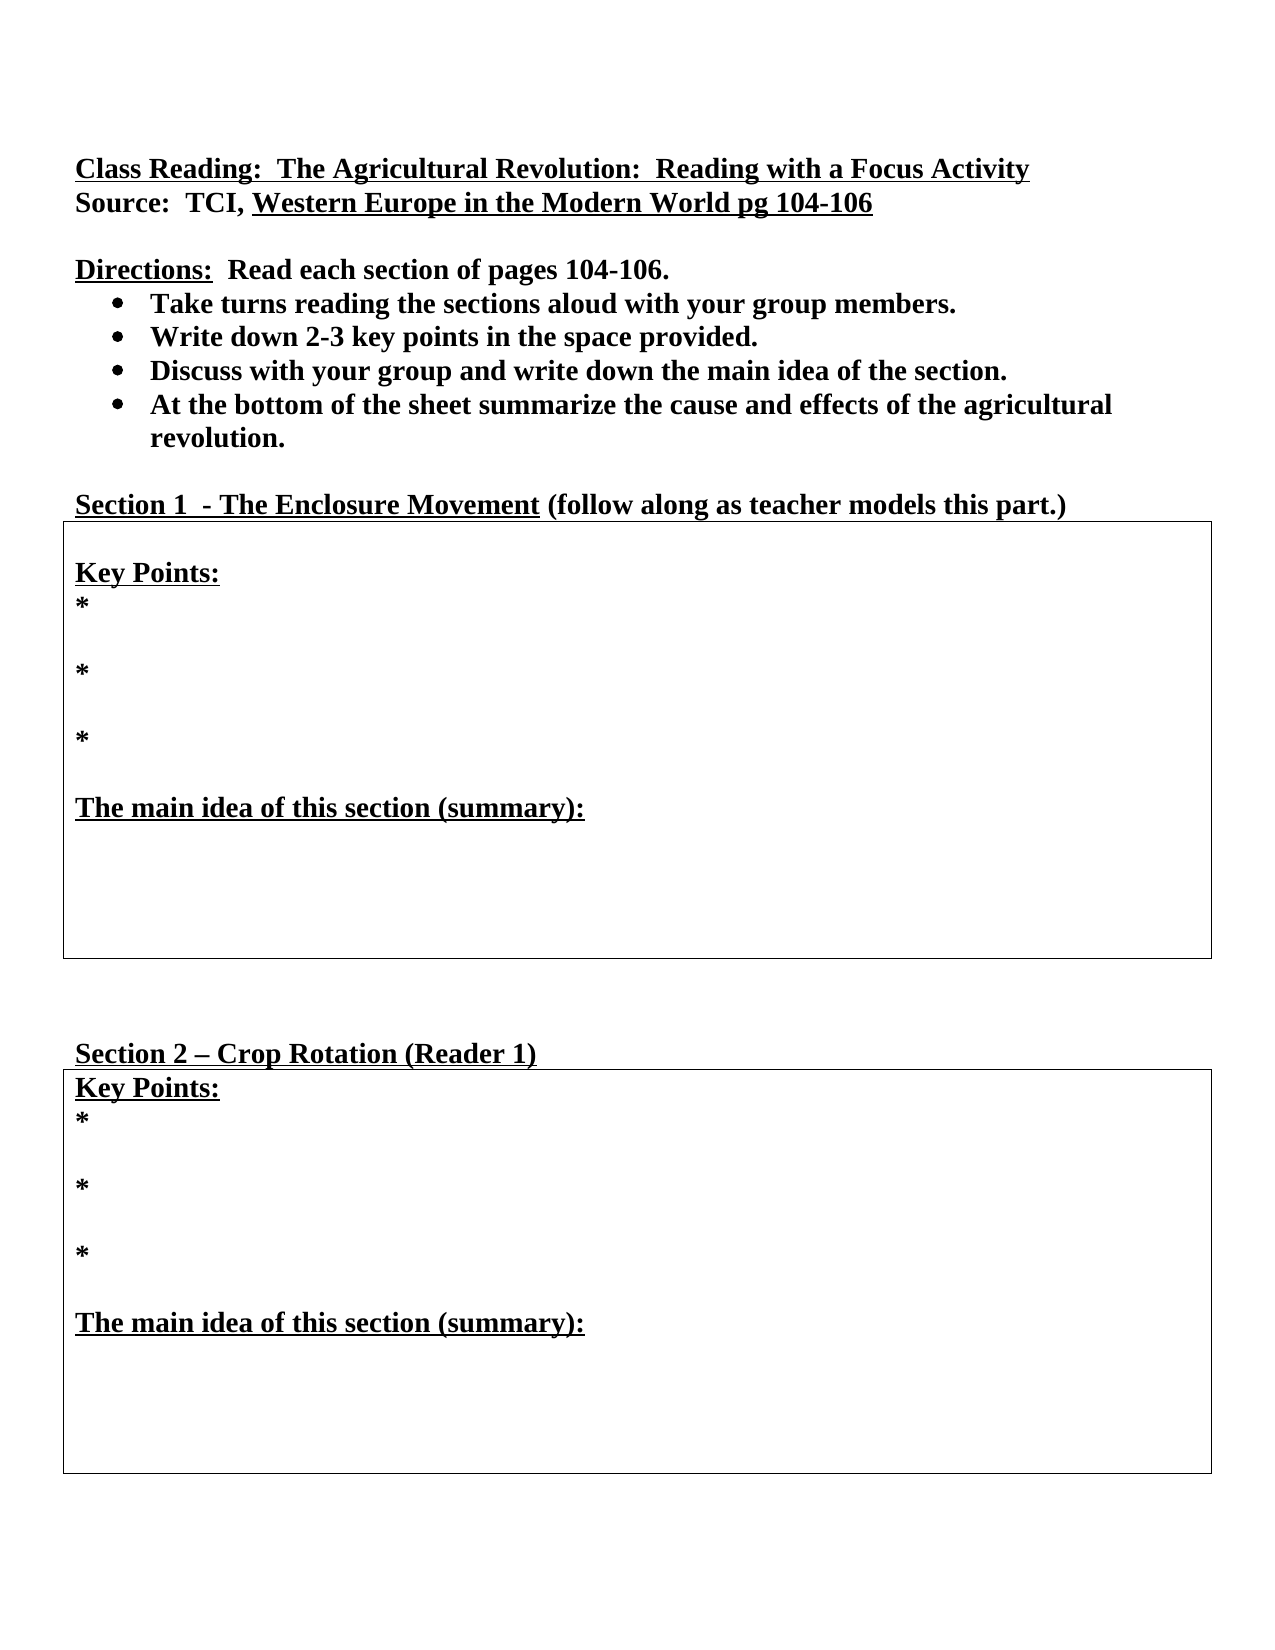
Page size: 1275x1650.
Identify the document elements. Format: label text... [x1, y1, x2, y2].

text Directions: Read each section of pages 104-106. [75, 252, 1200, 286]
list Write down 2-3 key points in the space provided. [112, 319, 1200, 353]
text Section 1 - The Enclosure Movement (follow along as teacher models this part.) [75, 487, 1200, 521]
list Discuss with your group and write down the main idea of the section. [112, 353, 1200, 387]
list At the bottom of the sheet summarize the cause and effects of the agricultural revolution. [112, 387, 1200, 454]
text Section 2 – Crop Rotation (Reader 1) [75, 1036, 1200, 1069]
text Class Reading: The Agricultural Revolution: Reading with a Focus Activity [75, 152, 1200, 185]
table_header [64, 1070, 1211, 1473]
table_header Key Points: * * * The main idea of this section (summary): [64, 522, 1211, 958]
text Source: TCI, in the Modern World pg 104-106 [75, 185, 1200, 219]
list Take turns reading the sections aloud with your group members. [112, 286, 1200, 319]
